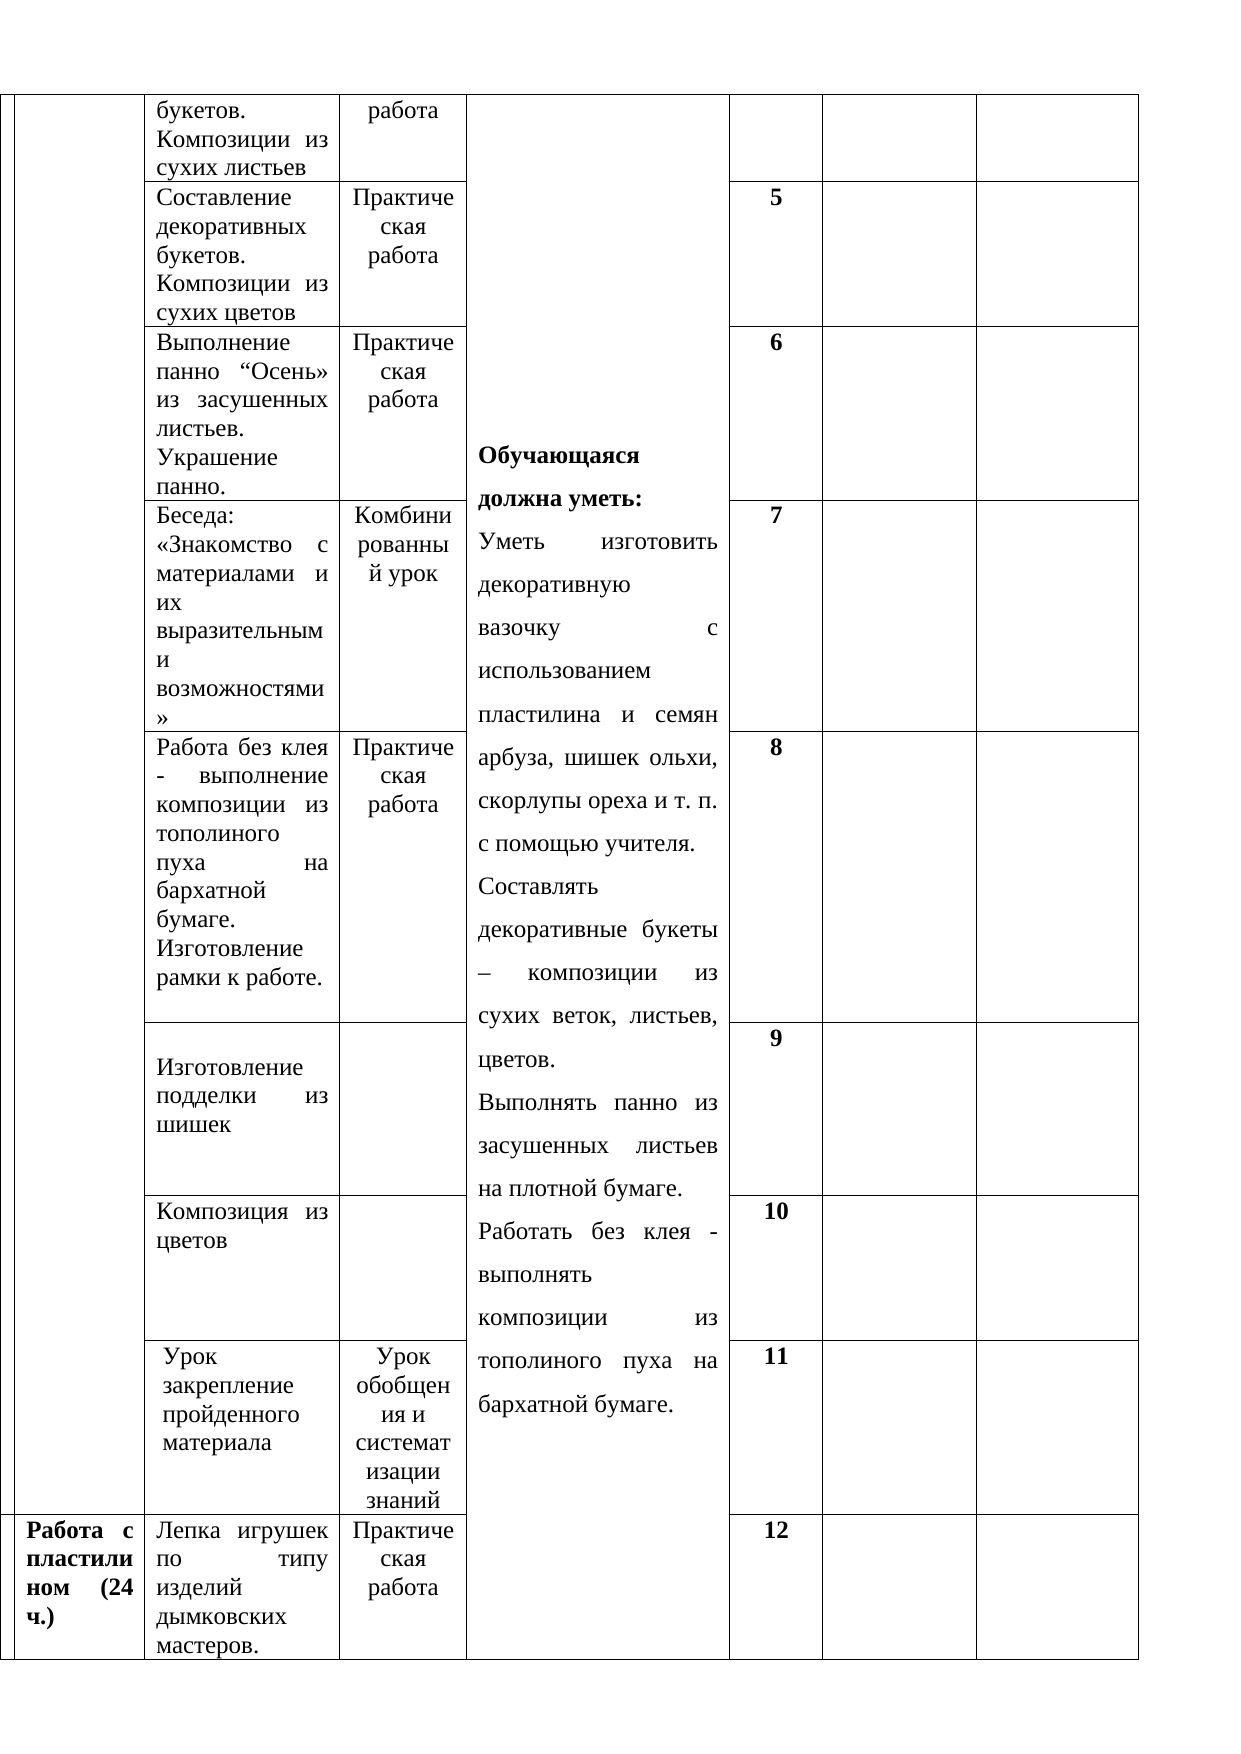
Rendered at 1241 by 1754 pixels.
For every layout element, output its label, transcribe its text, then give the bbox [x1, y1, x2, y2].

table_cell Практическая работа [340, 95, 466, 181]
table_cell [340, 1196, 466, 1340]
table_cell Урок обобщения и систематизации знаний [340, 1341, 466, 1514]
table_cell [977, 732, 1138, 1022]
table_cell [15, 1515, 144, 1658]
table_cell [823, 1023, 976, 1195]
table_cell Урок закрепление пройденного материала [145, 1341, 339, 1514]
table_cell Составление декоративных букетов. Композиции из сухих цветов [145, 182, 339, 326]
table_cell [823, 501, 976, 731]
table_cell [823, 182, 976, 326]
table_cell [340, 1023, 466, 1195]
table_cell 7 [730, 501, 822, 731]
table_cell [977, 501, 1138, 731]
table_cell [977, 1023, 1138, 1195]
table_cell 11 [730, 1341, 822, 1514]
table_cell [823, 1341, 976, 1514]
table_cell [823, 732, 976, 1022]
table_cell 8 [730, 732, 822, 1022]
table_cell Комбинированный урок [340, 501, 466, 731]
table_cell Выполнение панно “Осень» из засушенных листьев. Украшение панно. [145, 327, 339, 499]
table_cell [977, 1196, 1138, 1340]
table_cell Работа без клея - выполнение композиции из тополиного пуха на бархатной бумаге. Изготовление рамки к работе. [145, 732, 339, 1022]
table_cell Практическая работа [340, 732, 466, 1022]
table_cell Практическая работа [340, 182, 466, 326]
table_cell [823, 327, 976, 499]
table_cell 10 [730, 1196, 822, 1340]
table_cell 2 [1, 1515, 14, 1658]
table_cell 5 [730, 182, 822, 326]
table_cell [977, 1515, 1138, 1658]
table_cell [823, 1196, 976, 1340]
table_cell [145, 95, 339, 181]
table_cell 6 [730, 327, 822, 499]
table_cell 4 [730, 95, 822, 181]
table_cell 12 [730, 1515, 822, 1658]
table_cell [977, 327, 1138, 499]
table_cell Практическая работа [340, 327, 466, 499]
table_cell 9 [730, 1023, 822, 1195]
table_cell Практическая работа [340, 1515, 466, 1658]
table_cell [823, 95, 976, 181]
table_cell [977, 1341, 1138, 1514]
table_cell [977, 95, 1138, 181]
table_cell [977, 182, 1138, 326]
table_cell [823, 1515, 976, 1658]
